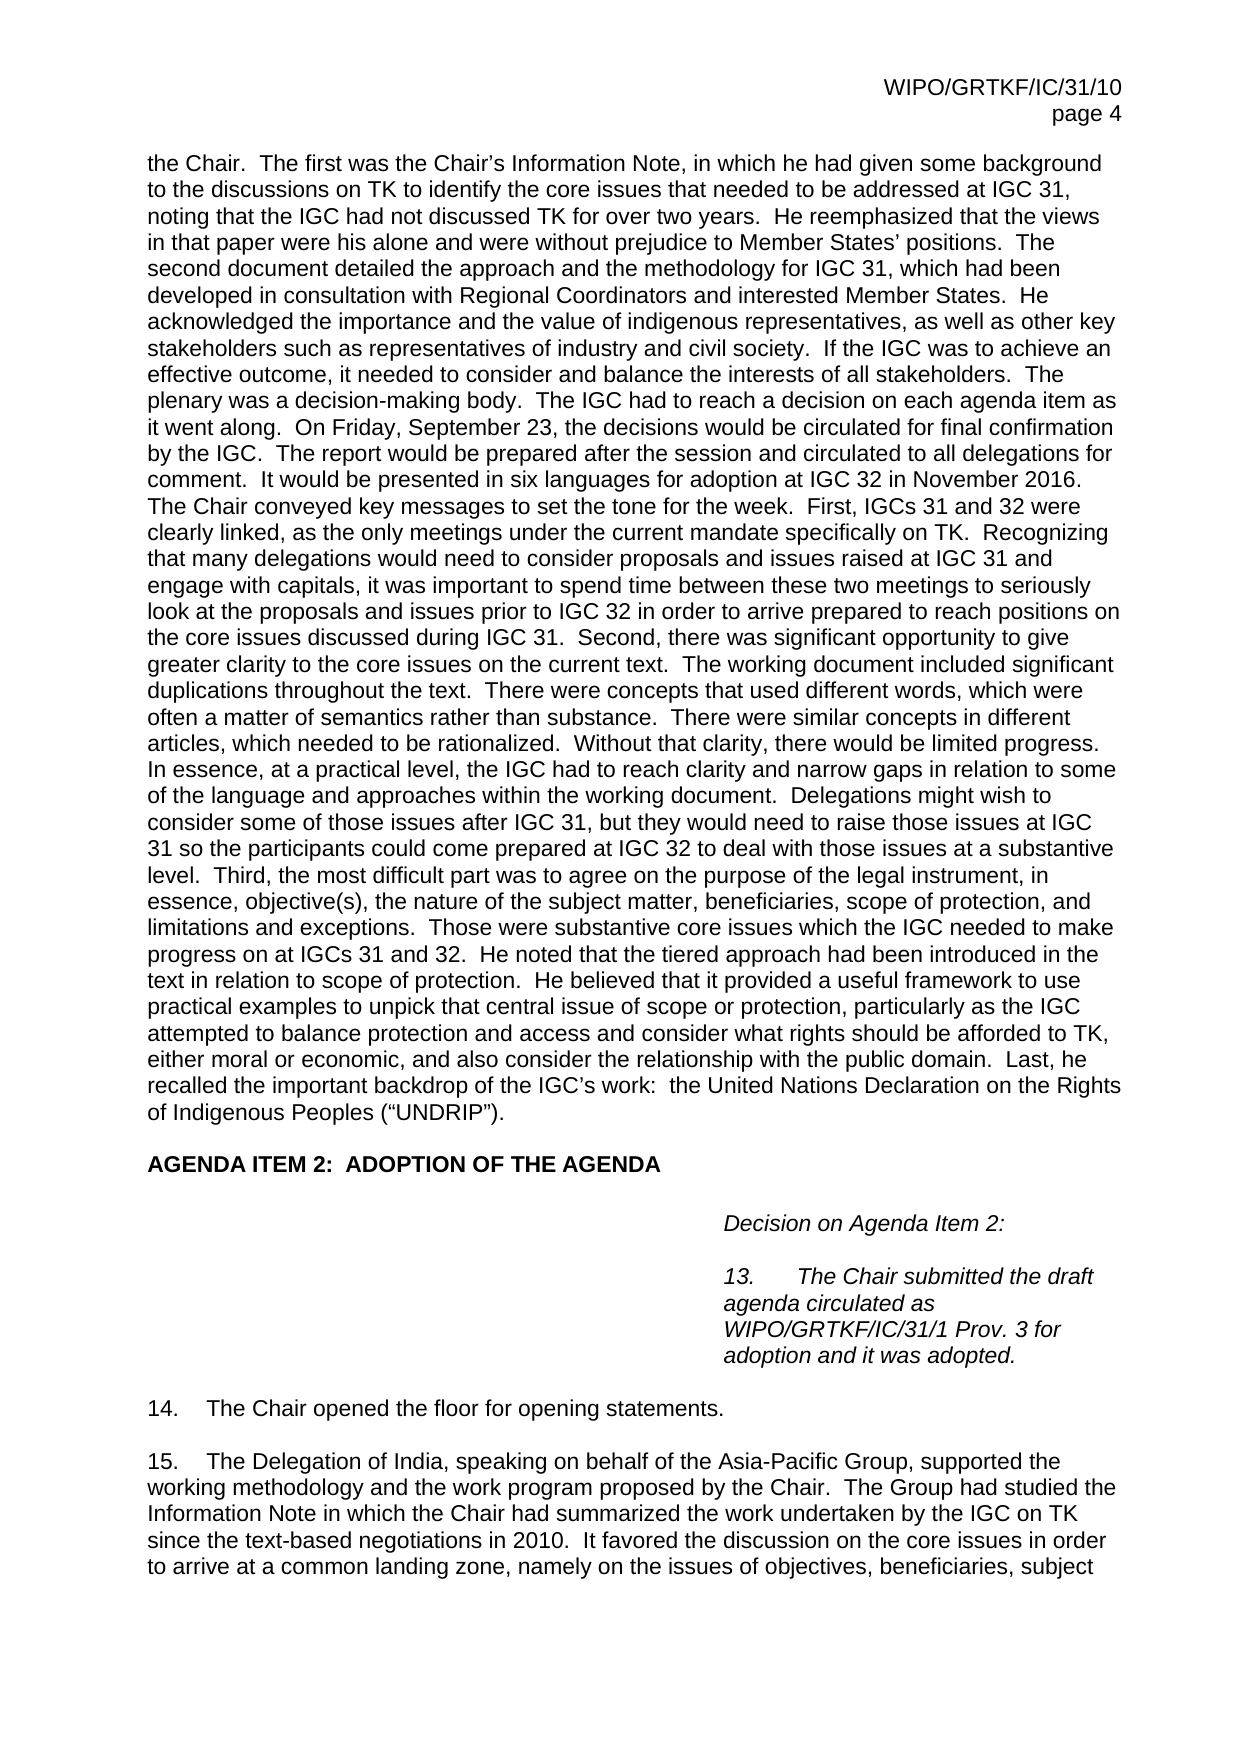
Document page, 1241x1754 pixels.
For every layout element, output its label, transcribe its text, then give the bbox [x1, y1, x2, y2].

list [147, 150, 1122, 1125]
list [147, 1448, 1122, 1579]
list The Chair opened the floor for opening statements. [147, 1395, 1122, 1421]
list The Chair submitted the draft agenda circulated as WIPO/GRTKF/IC/31/1 Prov. 3 for adoption and it was adopted. [723, 1263, 1122, 1368]
list Decision on Agenda Item 2: [723, 1210, 1122, 1237]
subtitle AGENDA ITEM 2: ADOPTION OF THE AGENDA [147, 1151, 1122, 1178]
